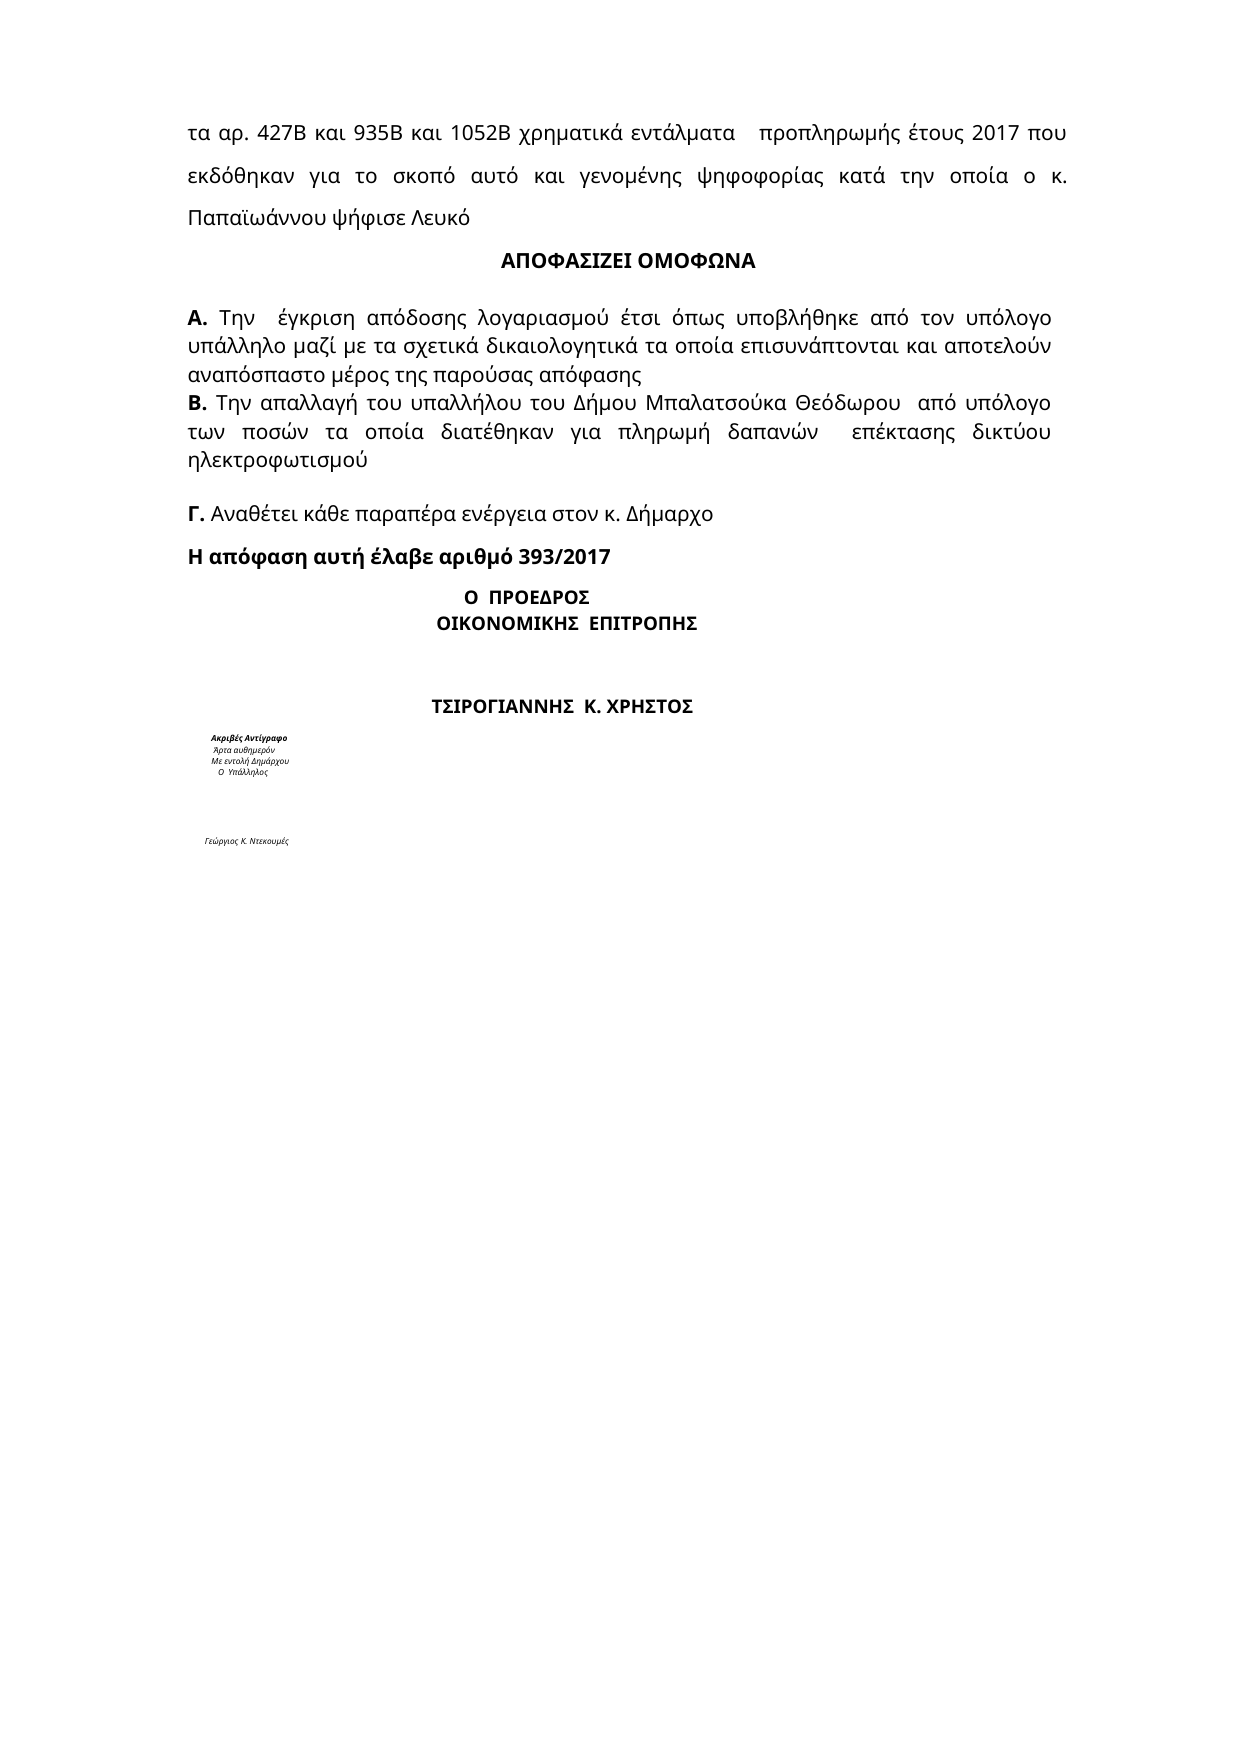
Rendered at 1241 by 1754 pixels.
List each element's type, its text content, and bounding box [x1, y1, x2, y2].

text ΟΙΚΟΝΟΜΙΚΗΣ ΕΠΙΤΡΟΠΗΣ [187, 610, 1053, 636]
text ΤΣΙΡΟΓΙΑΝΝΗΣ Κ. ΧΡΗΣΤΟΣ [187, 693, 1053, 719]
text ΑΠΟΦΑΣΙΖΕΙ ΟΜΟΦΩΝΑ [187, 246, 1069, 274]
text Ο ΠΡΟΕΔΡΟΣ [187, 584, 1053, 610]
text Β. Την απαλλαγή του υπαλλήλου του Δήμου Μπαλατσούκα Θεόδωρου από υπόλογο των ποσών τα οποία διατέθηκαν για πληρωμή δαπανών επέκτασης δικτύου ηλεκτροφωτισμού [187, 388, 1053, 474]
text Α. Την έγκριση απόδοσης λογαριασμού έτσι όπως υποβλήθηκε από τον υπόλογο υπάλληλο μαζί με τα σχετικά δικαιολογητικά τα οποία επισυνάπτονται και αποτελούν αναπόσπαστο μέρος της παρούσας απόφασης [187, 303, 1053, 388]
text Γ. Αναθέτει κάθε παραπέρα ενέργεια στον κ. Δήμαρχο [187, 499, 1053, 528]
text Η απόφαση αυτή έλαβε αριθμό 393/2017 [187, 542, 1053, 570]
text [187, 118, 1069, 232]
